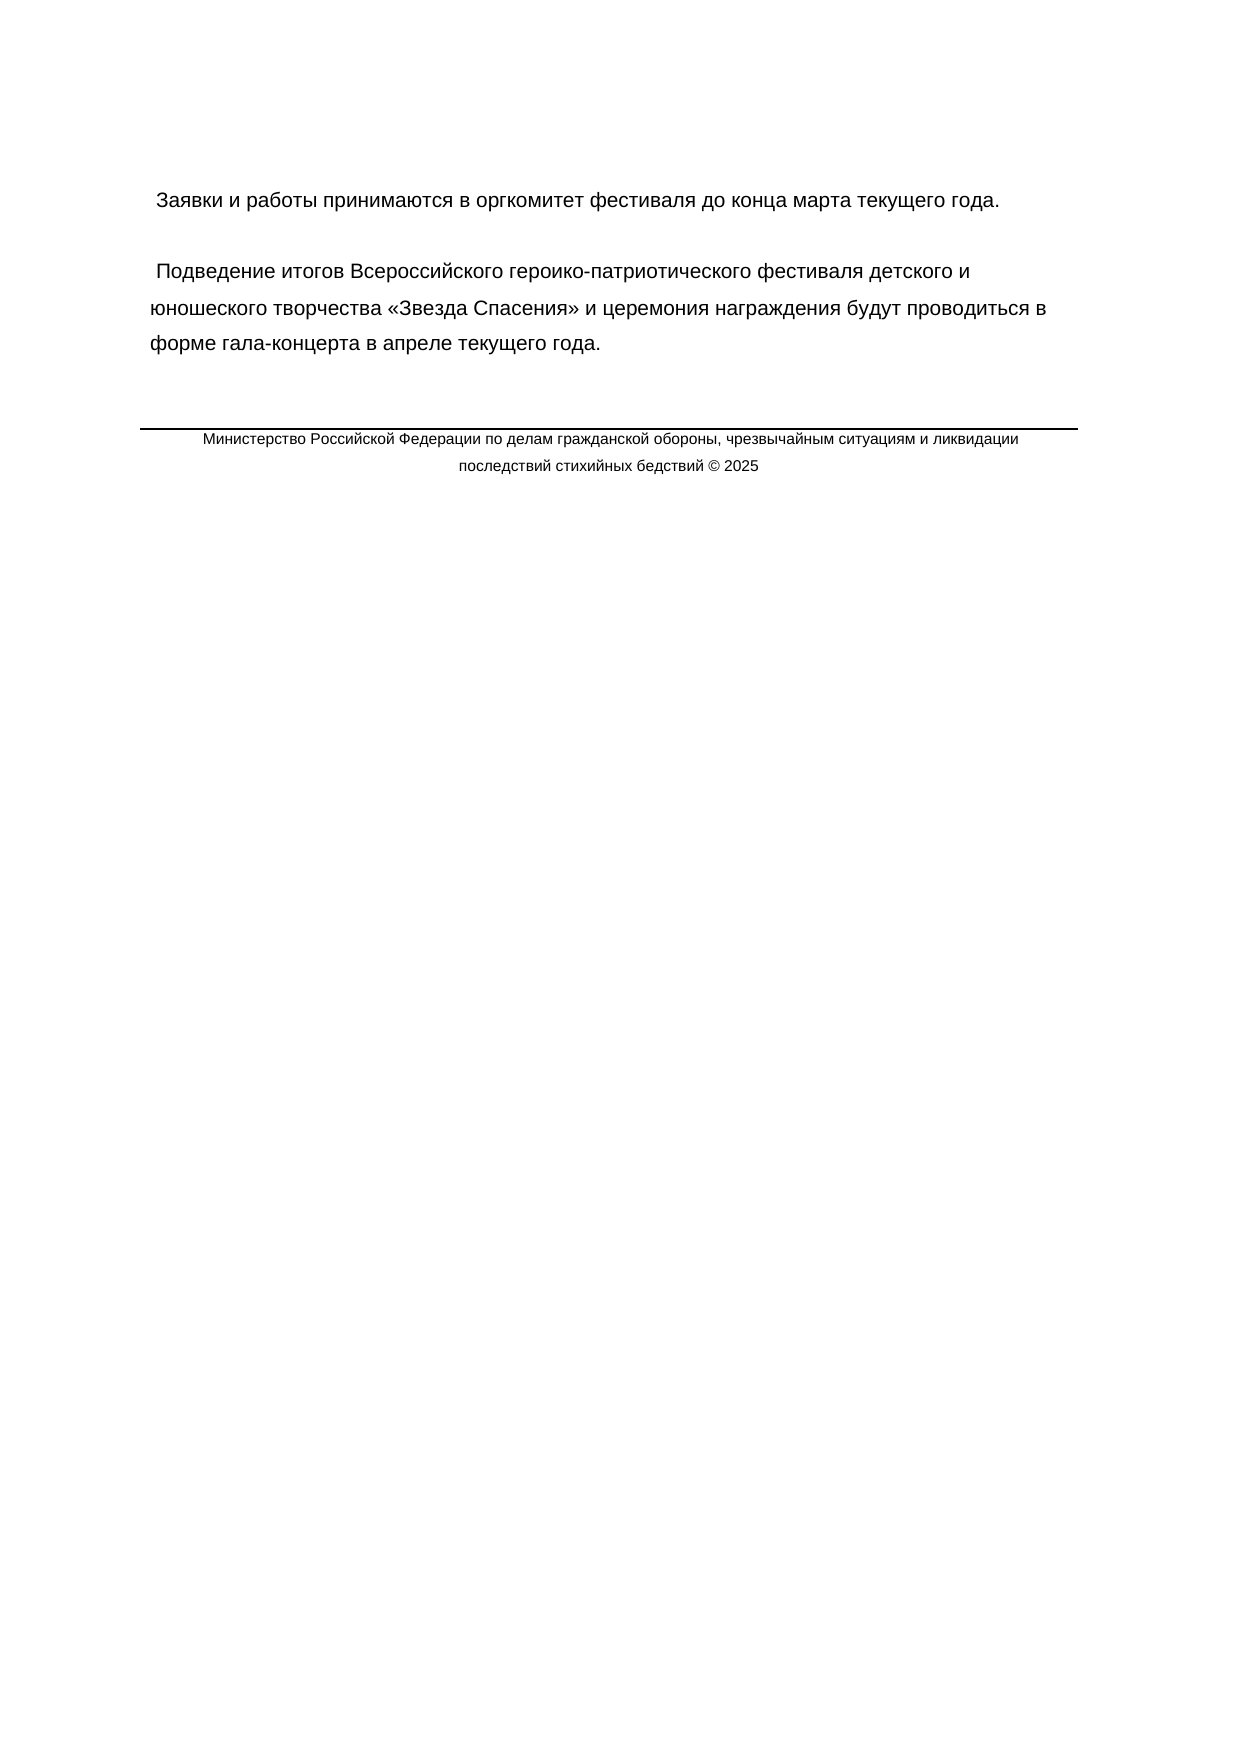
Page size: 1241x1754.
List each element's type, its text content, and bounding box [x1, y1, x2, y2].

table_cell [140, 150, 1078, 428]
table_cell Министерство Российской Федерации по делам гражданской обороны, чрезвычайным ситуациям и ликвидации последствий стихийных бедствий © 2025 [140, 430, 1078, 512]
